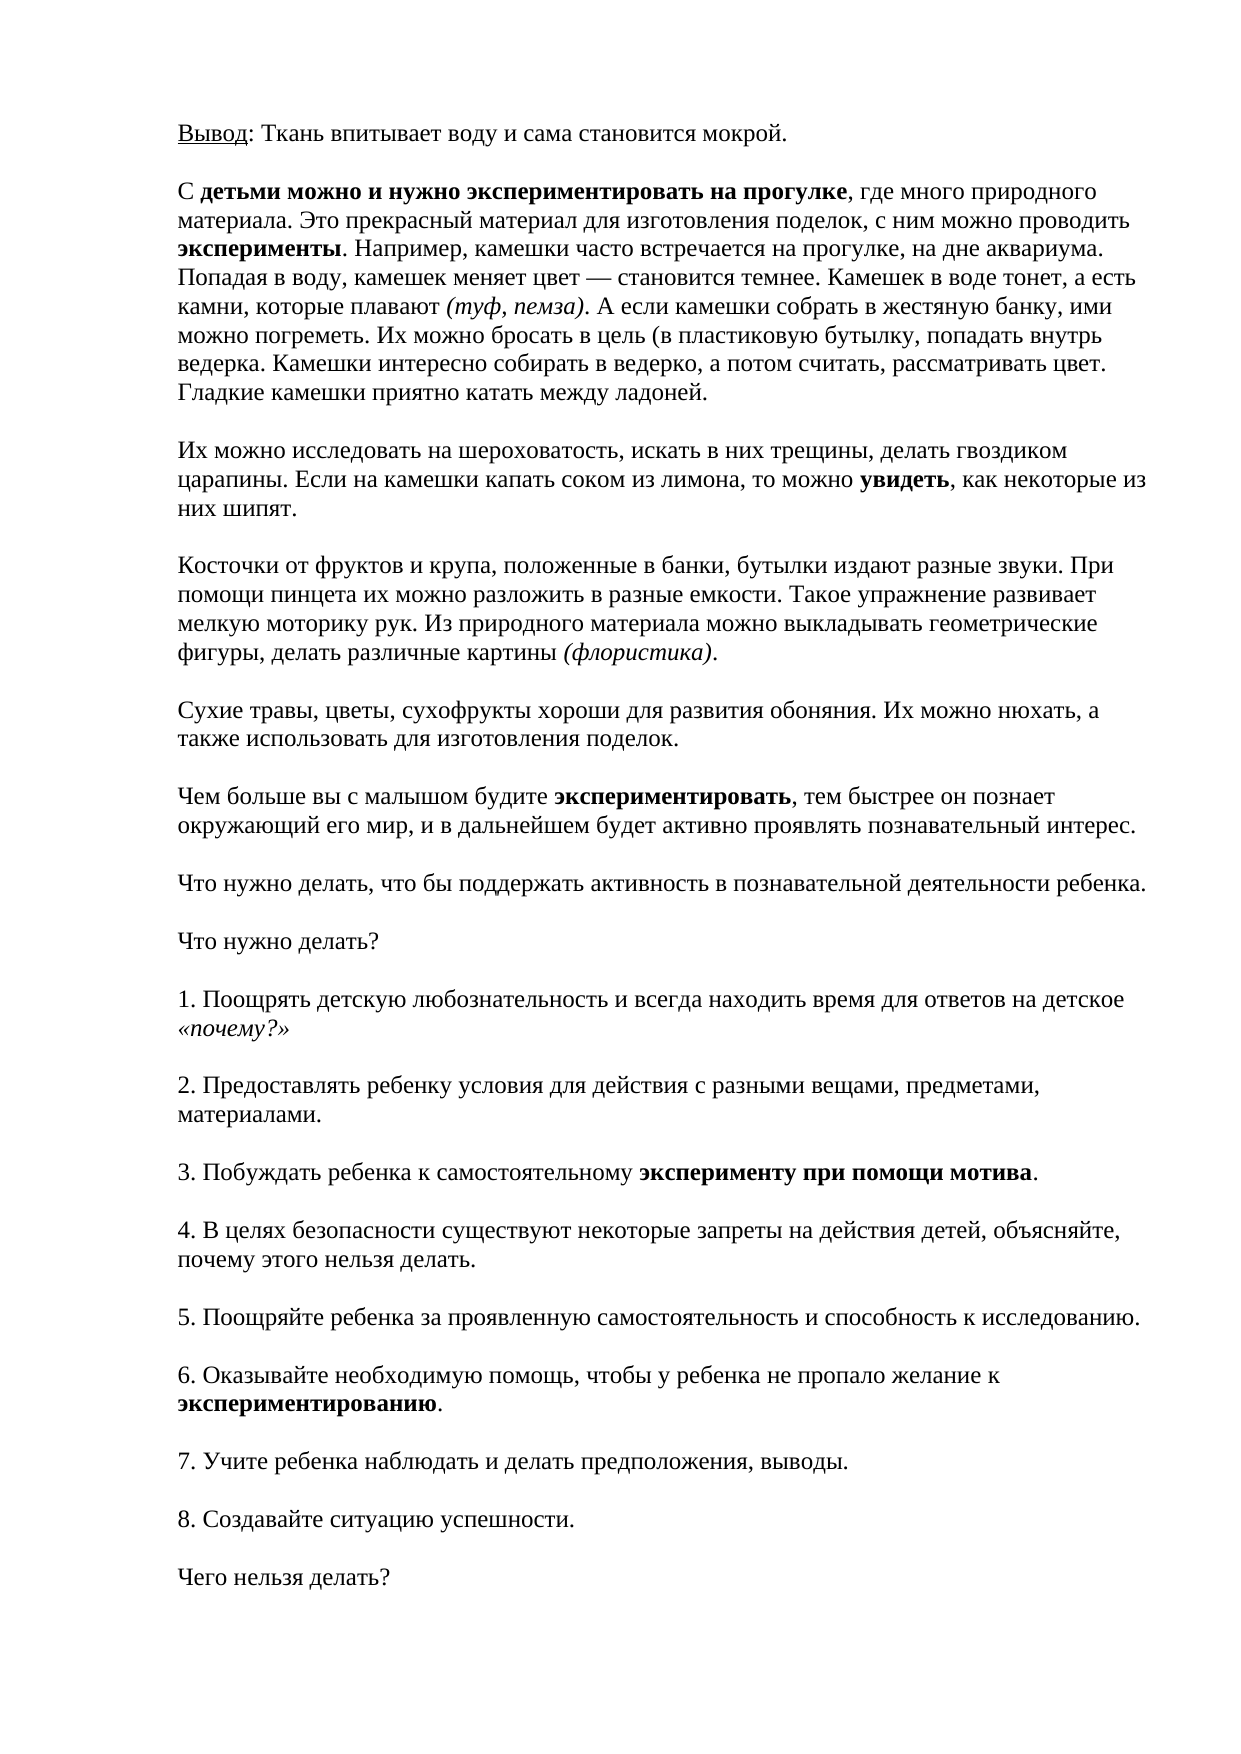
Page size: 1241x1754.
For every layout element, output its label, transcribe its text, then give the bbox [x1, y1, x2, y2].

text 3. Побуждать ребенка к самостоятельному эксперименту при помощи мотива. [177, 1157, 1152, 1186]
text 4. В целях безопасности существуют некоторые запреты на действия детей, объясняйте, почему этого нельзя делать. [177, 1215, 1152, 1273]
text Вывод: Ткань впитывает воду и сама становится мокрой. [177, 118, 1152, 147]
text Косточки от фруктов и крупа, положенные в банки, бутылки издают разные звуки. При помощи пинцета их можно разложить в разные емкости. Такое упражнение развивает мелкую моторику рук. Из природного материала можно выкладывать геометрические фигуры, делать различные картины (флористика). [177, 551, 1152, 666]
text Их можно исследовать на шероховатость, искать в них трещины, делать гвоздиком царапины. Если на камешки капать соком из лимона, то можно увидеть, как некоторые из них шипят. [177, 435, 1152, 521]
text 1. Поощрять детскую любознательность и всегда находить время для ответов на детское «почему?» [177, 984, 1152, 1041]
text Что нужно делать, что бы поддержать активность в познавательной деятельности ребенка. [177, 868, 1152, 897]
text 2. Предоставлять ребенку условия для действия с разными вещами, предметами, материалами. [177, 1071, 1152, 1128]
text 6. Оказывайте необходимую помощь, чтобы у ребенка не пропало желание к экспериментированию. [177, 1360, 1152, 1417]
text 5. Поощряйте ребенка за проявленную самостоятельность и способность к исследованию. [177, 1302, 1152, 1331]
text Чего нельзя делать? [177, 1562, 1152, 1591]
text Чем больше вы с малышом будите экспериментировать, тем быстрее он познает окружающий его мир, и в дальнейшем будет активно проявлять познавательный интерес. [177, 781, 1152, 839]
text Сухие травы, цветы, сухофрукты хороши для развития обоняния. Их можно нюхать, а также использовать для изготовления поделок. [177, 695, 1152, 752]
text 7. Учите ребенка наблюдать и делать предположения, выводы. [177, 1446, 1152, 1475]
text 8. Создавайте ситуацию успешности. [177, 1504, 1152, 1533]
text Что нужно делать? [177, 926, 1152, 955]
text С детьми можно и нужно экспериментировать на прогулке, где много природного материала. Это прекрасный материал для изготовления поделок, с ним можно проводить эксперименты. Например, камешки часто встречается на прогулке, на дне аквариума. Попадая в воду, камешек меняет цвет — становится темнее. Камешек в воде тонет, а есть камни, которые плавают (туф, пемза). А если камешки собрать в жестяную банку, ими можно погреметь. Их можно бросать в цель (в пластиковую бутылку, попадать внутрь ведерка. Камешки интересно собирать в ведерко, а потом считать, рассматривать цвет. Гладкие камешки приятно катать между ладоней. [177, 176, 1152, 406]
